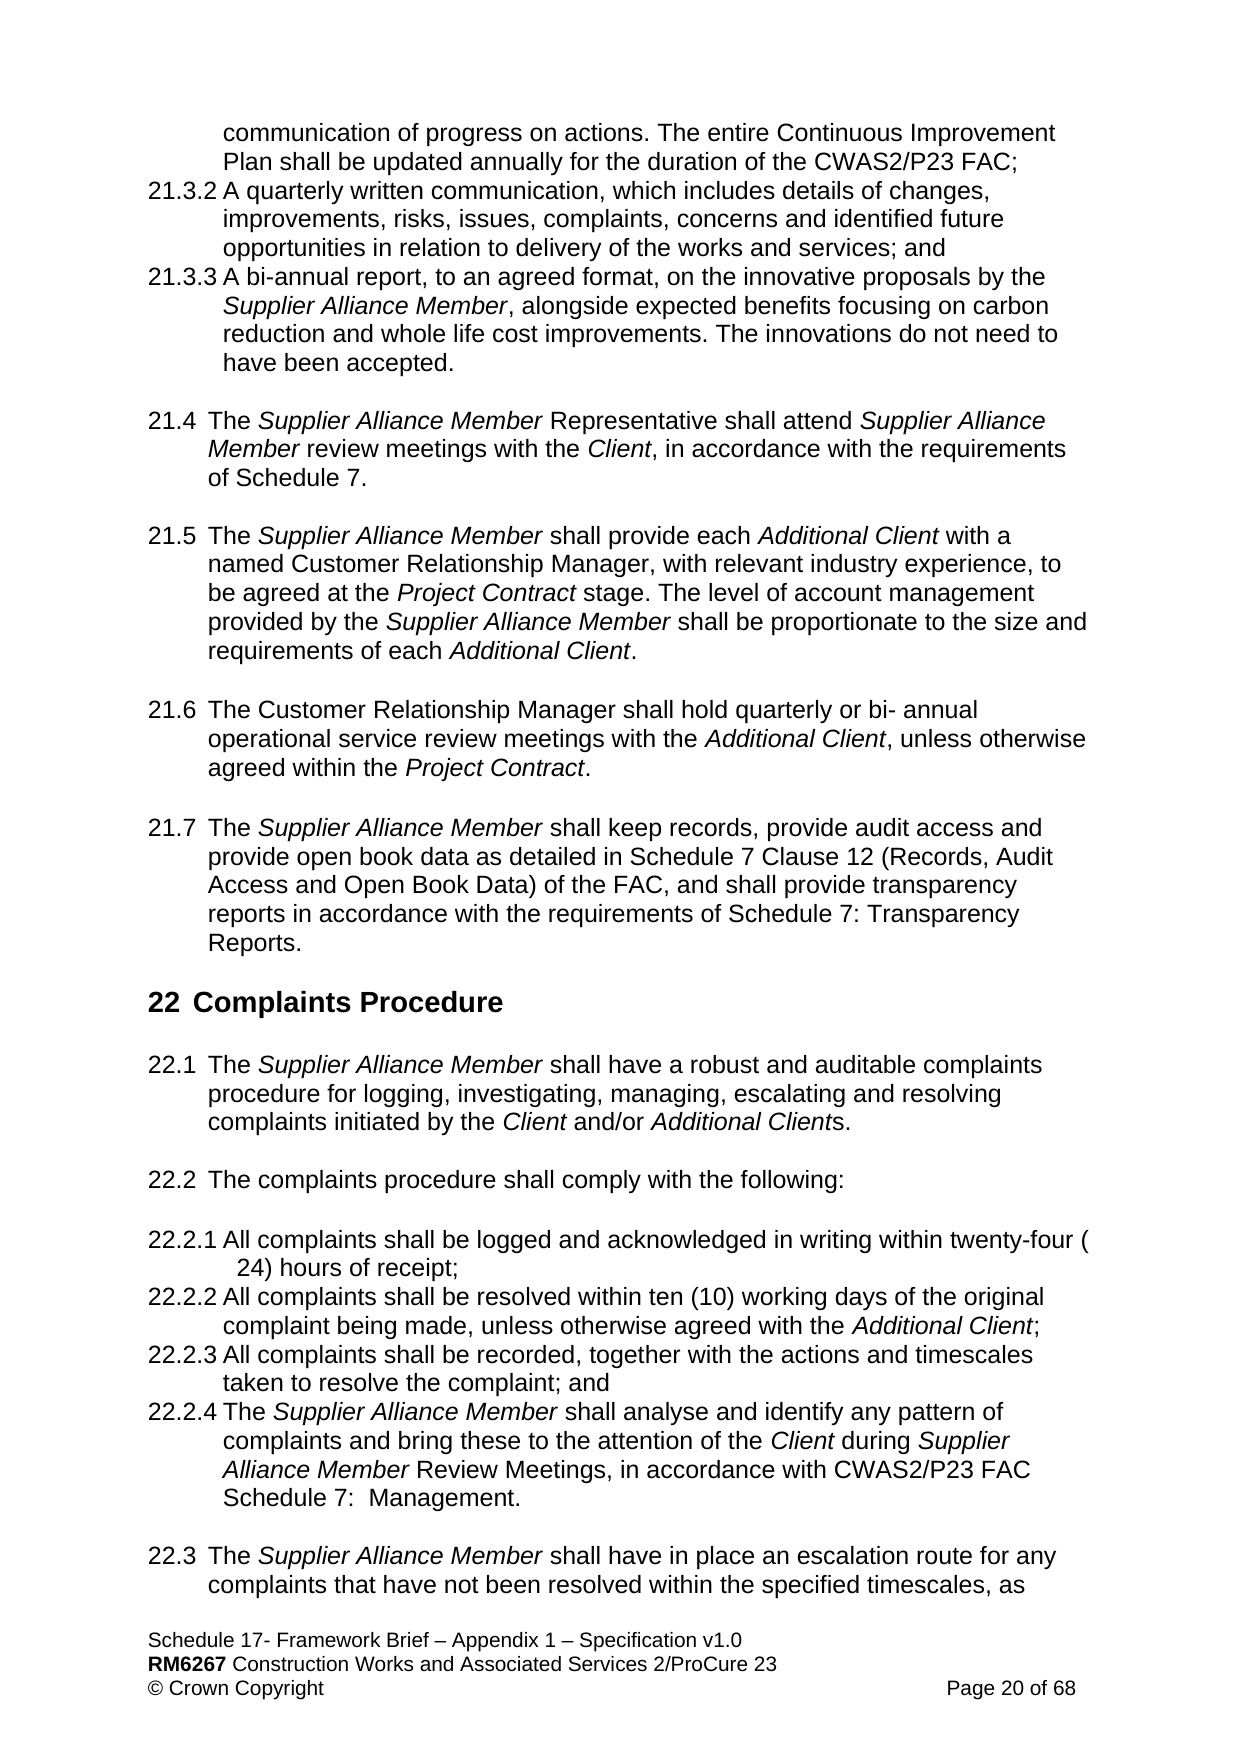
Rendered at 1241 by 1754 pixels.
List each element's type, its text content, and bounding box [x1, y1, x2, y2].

list A quarterly written communication, which includes details of changes, improvements, risks, issues, complaints, concerns and identified future opportunities in relation to delivery of the works and services; and [148, 176, 1092, 262]
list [148, 1541, 1092, 1598]
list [148, 118, 1092, 176]
list The Supplier Alliance Member shall have a robust and auditable complaints procedure for logging, investigating, managing, escalating and resolving complaints initiated by the Client and/or Additional Clients. [148, 1050, 1092, 1136]
list The Supplier Alliance Member shall keep records, provide audit access and provide open book data as detailed in Schedule 7 Clause 12 (Records, Audit Access and Open Book Data) of the FAC, and shall provide transparency reports in accordance with the requirements of Schedule 7: Transparency Reports. [148, 813, 1092, 956]
list All complaints shall be recorded, together with the actions and timescales taken to resolve the complaint; and [148, 1339, 1092, 1397]
list The Supplier Alliance Member shall provide each Additional Client with a named Customer Relationship Manager, with relevant industry experience, to be agreed at the Project Contract stage. The level of account management provided by the Supplier Alliance Member shall be proportionate to the size and requirements of each Additional Client. [148, 521, 1092, 664]
list All complaints shall be resolved within ten (10) working days of the original complaint being made, unless otherwise agreed with the Additional Client; [148, 1282, 1092, 1339]
list A bi-annual report, to an agreed format, on the innovative proposals by the Supplier Alliance Member, alongside expected benefits focusing on carbon reduction and whole life cost improvements. The innovations do not need to have been accepted. [148, 262, 1092, 377]
list All complaints shall be logged and acknowledged in writing within twenty-four ( 24) hours of receipt; [148, 1224, 1092, 1282]
list The Supplier Alliance Member shall analyse and identify any pattern of complaints and bring these to the attention of the Client during Supplier Alliance Member Review Meetings, in accordance with CWAS2/P23 FAC Schedule 7: Management. [148, 1397, 1092, 1512]
list The Supplier Alliance Member Representative shall attend Supplier Alliance Member review meetings with the Client, in accordance with the requirements of Schedule 7. [148, 406, 1092, 492]
list The Customer Relationship Manager shall hold quarterly or bi- annual operational service review meetings with the Additional Client, unless otherwise agreed within the Project Contract. [148, 695, 1092, 782]
subtitle Complaints Procedure [148, 985, 1092, 1019]
list The complaints procedure shall comply with the following: [148, 1165, 1092, 1193]
